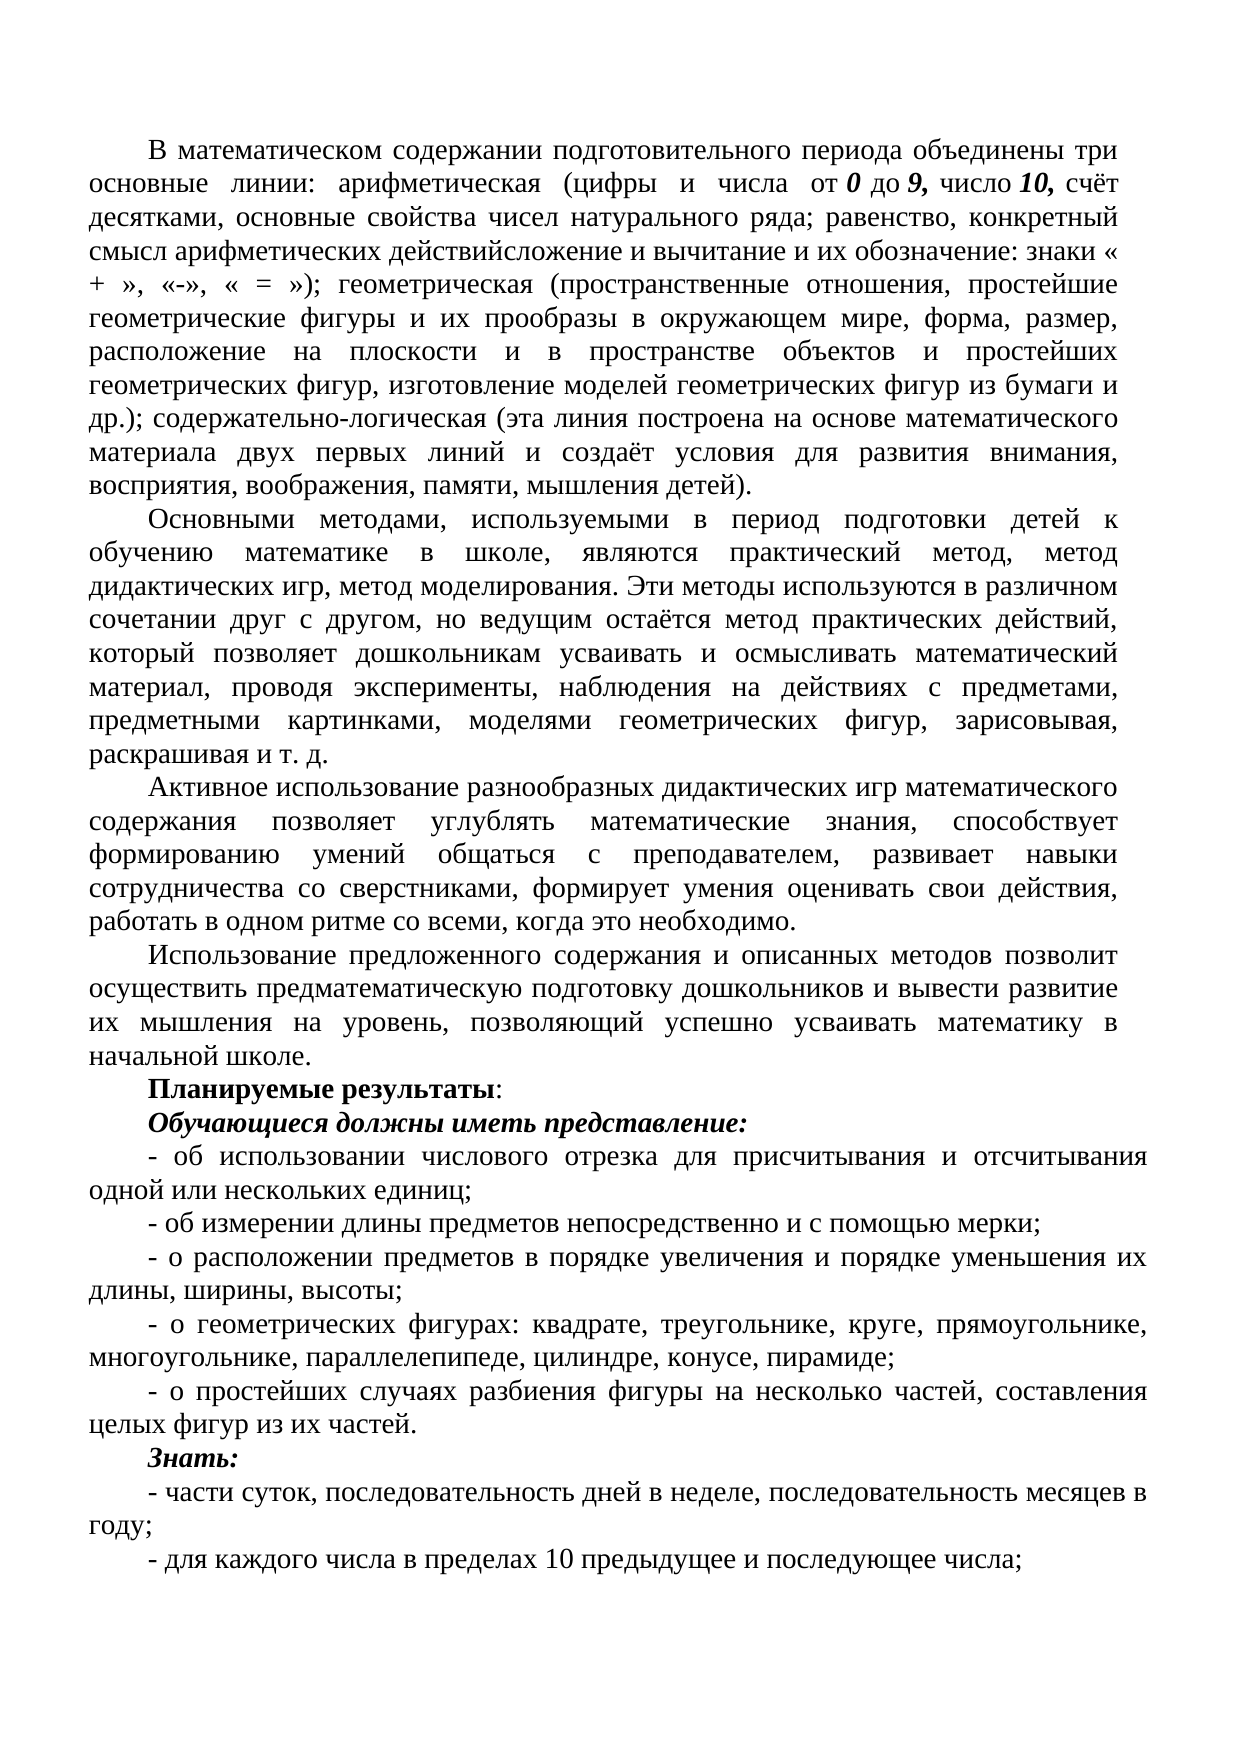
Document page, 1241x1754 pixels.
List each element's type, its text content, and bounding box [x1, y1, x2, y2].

text - о простейших случаях разбиения фигуры на несколько частей, составления целых фигур из их частей. [89, 1373, 1148, 1440]
text В математическом содержании подготовительного периода объединены три основные линии: арифметическая (цифры и числа от 0 до 9, число 10, счёт десятками, основные свойства чисел натурального ряда; равенство, конкретный смысл арифметических действийсложение и вычитание и их обозначение: знаки « + », «-», « = »); геометрическая (пространственные отношения, простейшие геометрические фигуры и их прообразы в окружающем мире, форма, размер, расположение на плоскости и в пространстве объектов и простейших геометрических фигур, изготовление моделей геометрических фигур из бумаги и др.); содержательно-логическая (эта линия построена на основе математического материала двух первых линий и создаёт условия для развития внимания, восприятия, воображения, памяти, мышления детей). [89, 132, 1119, 501]
text - части суток, последовательность дней в неделе, последовательность месяцев в году; [89, 1474, 1148, 1541]
text Основными методами, используемыми в период подготовки детей к обучению математике в школе, являются практический метод, метод дидактических игр, метод моделирования. Эти методы используются в различном сочетании друг с другом, но ведущим остаётся метод практических действий, который позволяет дошкольникам усваивать и осмысливать математический материал, проводя эксперименты, наблюдения на действиях с предметами, предметными картинками, моделями геометрических фигур, зарисовывая, раскрашивая и т. д. [89, 501, 1119, 769]
text - об измерении длины предметов непосредственно и с помощью мерки; [89, 1205, 1148, 1239]
text - для каждого числа в пределах 10 предыдущее и последующее числа; [89, 1541, 1148, 1574]
text Знать: [89, 1440, 1148, 1474]
text Активное использование разнообразных дидактических игр математического содержания позволяет углублять математические знания, способствует формированию умений общаться с преподавателем, развивает навыки сотрудничества со сверстниками, формирует умения оценивать свои действия, работать в одном ритме со всеми, когда это необходимо. [89, 769, 1119, 937]
text - о геометрических фигурах: квадрате, треугольнике, круге, прямоугольнике, многоугольнике, параллелепипеде, цилиндре, конусе, пирамиде; [89, 1306, 1148, 1373]
text - о расположении предметов в порядке увеличения и порядке уменьшения их длины, ширины, высоты; [89, 1239, 1148, 1306]
text Обучающиеся должны иметь представление: [89, 1105, 1148, 1138]
text - об использовании числового отрезка для присчитывания и отсчитывания одной или нескольких единиц; [89, 1138, 1148, 1205]
text Планируемые результаты: [89, 1071, 1119, 1105]
text Использование предложенного содержания и описанных методов позволит осуществить предматематическую подготовку дошкольников и вывести развитие их мышления на уровень, позволяющий успешно усваивать математику в начальной школе. [89, 937, 1119, 1071]
